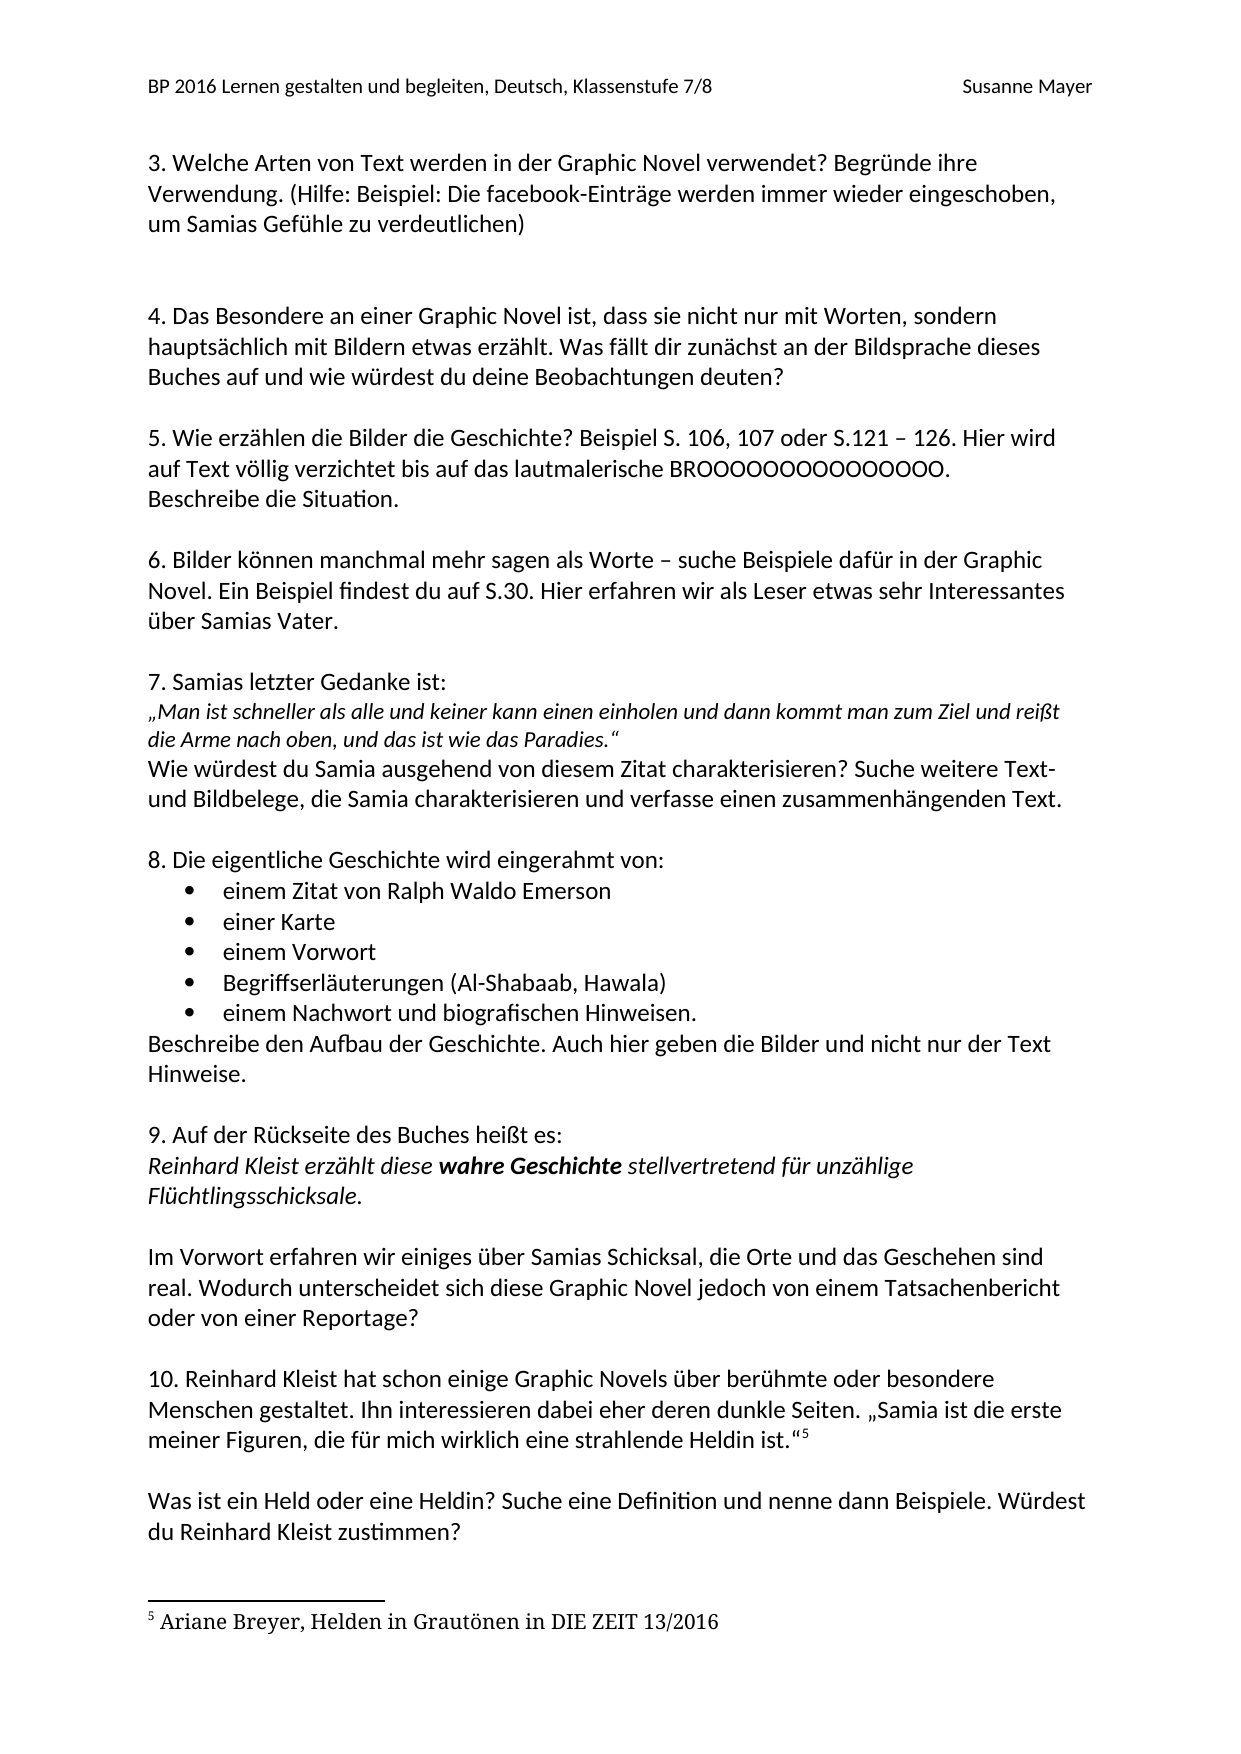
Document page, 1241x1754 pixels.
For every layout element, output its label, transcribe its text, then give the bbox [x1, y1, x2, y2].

list einem Zitat von Ralph Waldo Emerson [185, 875, 1093, 906]
text 10. Reinhard Kleist hat schon einige Graphic Novels über berühmte oder besondere Menschen gestaltet. Ihn interessieren dabei eher deren dunkle Seiten. „Samia ist die erste meiner Figuren, die für mich wirklich eine strahlende Heldin ist.“ [148, 1363, 1093, 1455]
text Reinhard Kleist erzählt diese wahre Geschichte stellvertretend für unzählige Flüchtlingsschicksale. [148, 1150, 1093, 1211]
list einer Karte [185, 906, 1093, 936]
list einem Nachwort und biografischen Hinweisen. [185, 997, 1093, 1028]
text 8. Die eigentliche Geschichte wird eingerahmt von: [148, 844, 1093, 875]
text Beschreibe den Aufbau der Geschichte. Auch hier geben die Bilder und nicht nur der Text Hinweise. [148, 1028, 1093, 1089]
text Im Vorwort erfahren wir einiges über Samias Schicksal, die Orte und das Geschehen sind real. Wodurch unterscheidet sich diese Graphic Novel jedoch von einem Tatsachenbericht oder von einer Reportage? [148, 1241, 1093, 1333]
text Wie würdest du Samia ausgehend von diesem Zitat charakterisieren? Suche weitere Text- und Bildbelege, die Samia charakterisieren und verfasse einen zusammenhängenden Text. [148, 753, 1093, 814]
text 7. Samias letzter Gedanke ist: [148, 666, 1093, 697]
text 9. Auf der Rückseite des Buches heißt es: [148, 1119, 1093, 1150]
text 6. Bilder können manchmal mehr sagen als Worte – suche Beispiele dafür in der Graphic Novel. Ein Beispiel findest du auf S.30. Hier erfahren wir als Leser etwas sehr Interessantes über Samias Vater. [148, 544, 1093, 636]
text Beschreibe die Situation. [148, 483, 1093, 514]
text 4. Das Besondere an einer Graphic Novel ist, dass sie nicht nur mit Worten, sondern hauptsächlich mit Bildern etwas erzählt. Was fällt dir zunächst an der Bildsprache dieses Buches auf und wie würdest du deine Beobachtungen deuten? [148, 300, 1093, 392]
text „Man ist schneller als alle und keiner kann einen einholen und dann kommt man zum Ziel und reißt die Arme nach oben, und das ist wie das Paradies.“ [148, 697, 1093, 753]
text 5. Wie erzählen die Bilder die Geschichte? Beispiel S. 106, 107 oder S.121 – 126. Hier wird auf Text völlig verzichtet bis auf das lautmalerische BROOOOOOOOOOOOOOO. [148, 422, 1093, 483]
text 3. Welche Arten von Text werden in der Graphic Novel verwendet? Begründe ihre Verwendung. (Hilfe: Beispiel: Die facebook-Einträge werden immer wieder eingeschoben, um Samias Gefühle zu verdeutlichen) [148, 148, 1093, 239]
text Was ist ein Held oder eine Heldin? Suche eine Definition und nenne dann Beispiele. Würdest du Reinhard Kleist zustimmen? [148, 1486, 1093, 1547]
list Begriffserläuterungen (Al-Shabaab, Hawala) [185, 967, 1093, 997]
list einem Vorwort [185, 936, 1093, 967]
